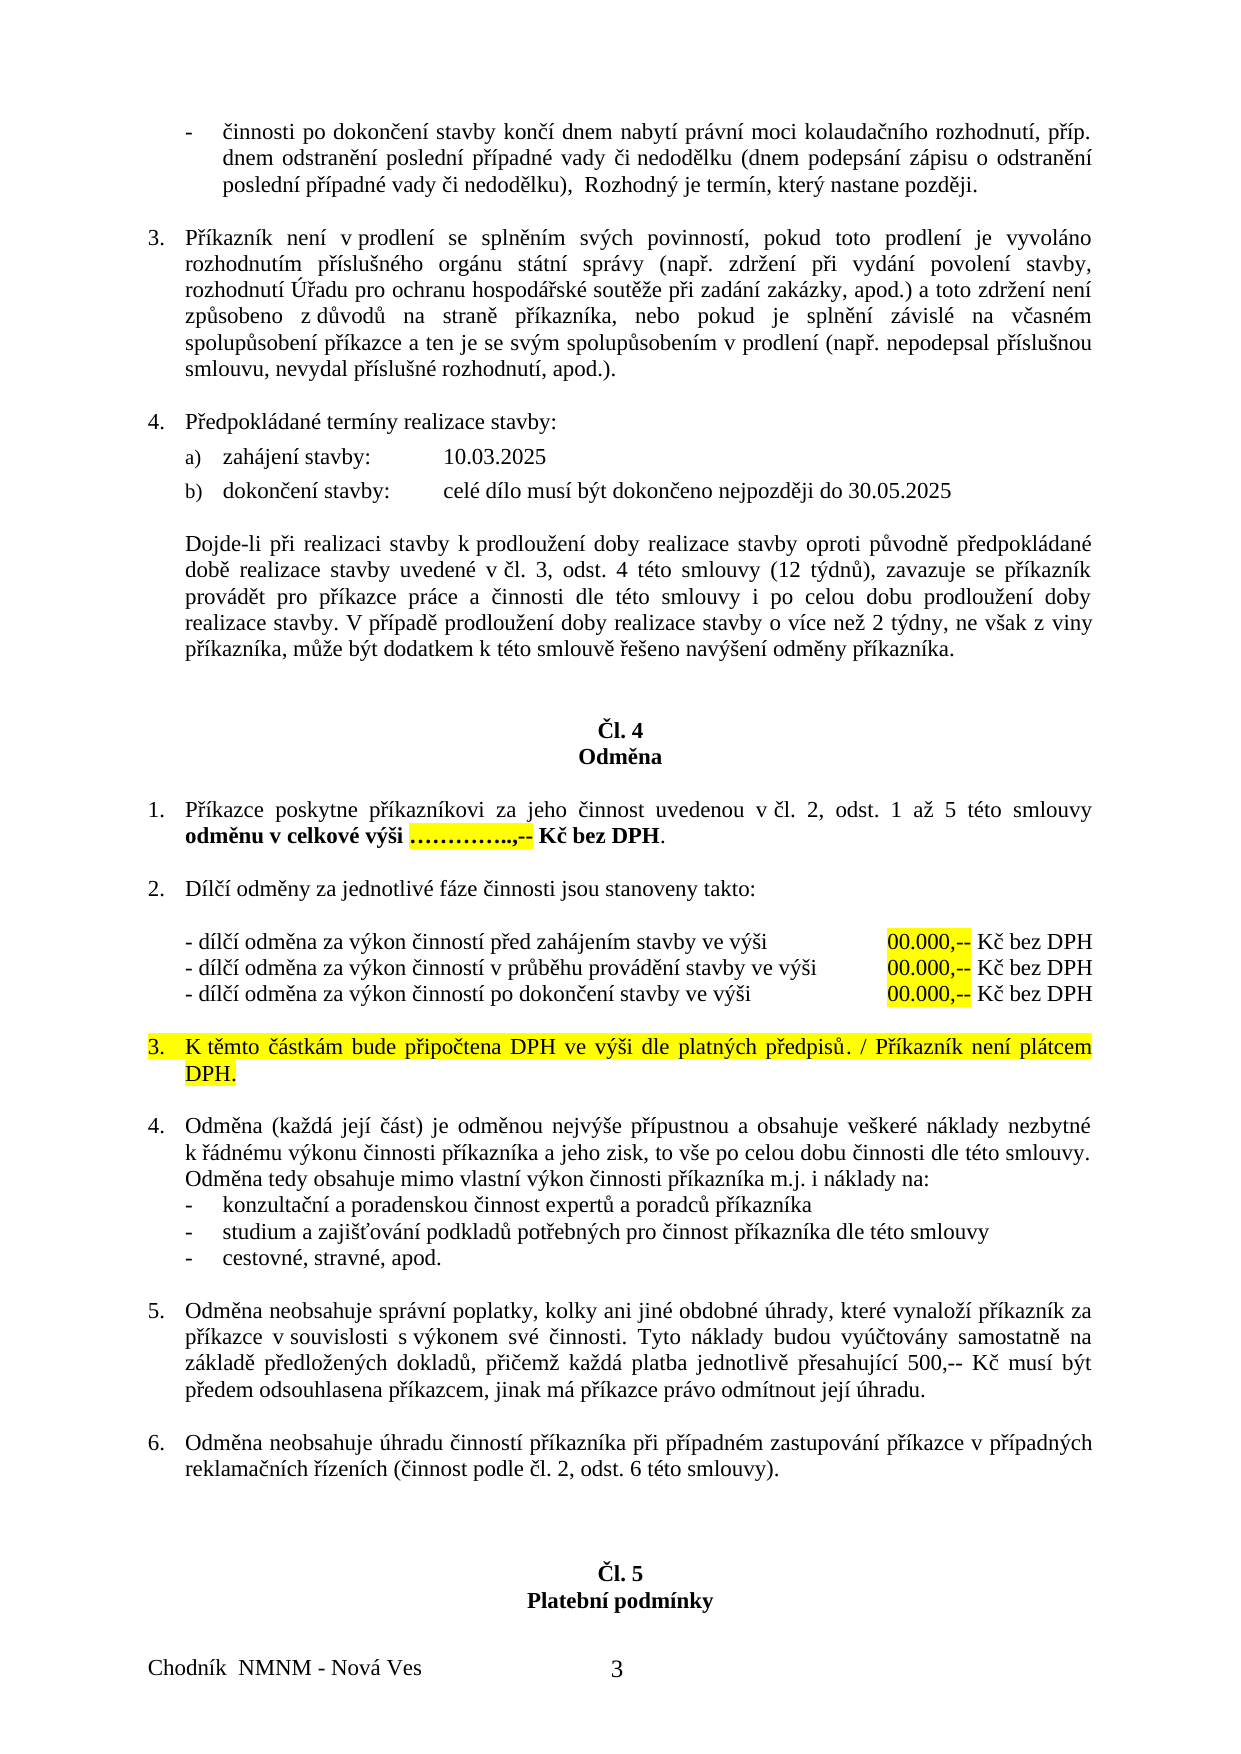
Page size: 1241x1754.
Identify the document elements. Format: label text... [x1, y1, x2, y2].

list K těmto částkám bude připočtena DPH ve výši dle platných předpisů. / Příkazník není plátcem DPH. [148, 1059, 1092, 1086]
list konzultační a poradenskou činnost expertů a poradců příkazníka [185, 1191, 1092, 1218]
text Čl. 5 [148, 1560, 1092, 1587]
list studium a zajišťování podkladů potřebných pro činnost příkazníka dle této smlouvy [185, 1218, 1092, 1244]
list Odměna neobsahuje úhradu činností příkazníka při případném zastupování příkazce v případných reklamačních řízeních (činnost podle čl. 2, odst. 6 této smlouvy). [148, 1428, 1092, 1481]
list zahájení stavby: 10.03.2025 [185, 443, 1092, 469]
list Předpokládané termíny realizace stavby: [148, 408, 1092, 434]
list dokončení stavby: celé dílo musí být dokončeno nejpozději do 30.05.2025 [185, 477, 1092, 504]
text - dílčí odměna za výkon činností před zahájením stavby ve výši 00.000,-- Kč bez DPH [185, 928, 887, 954]
text - dílčí odměna za výkon činností v průběhu provádění stavby ve výši 00.000,-- Kč bez DPH [148, 954, 887, 981]
list Odměna (každá její část) je odměnou nejvýše přípustnou a obsahuje veškeré náklady nezbytné k řádnému výkonu činnosti příkazníka a jeho zisk, to vše po celou dobu činnosti dle této smlouvy. Odměna tedy obsahuje mimo vlastní výkon činnosti příkazníka m.j. i náklady na: [148, 1112, 1092, 1191]
text Platební podmínky [148, 1587, 1092, 1613]
list Příkazník není v prodlení se splněním svých povinností, pokud toto prodlení je vyvoláno rozhodnutím příslušného orgánu státní správy (např. zdržení při vydání povolení stavby, rozhodnutí Úřadu pro ochranu hospodářské soutěže při zadání zakázky, apod.) a toto zdržení není způsobeno z důvodů na straně příkazníka, nebo pokud je splnění závislé na včasném spolupůsobení příkazce a ten je se svým spolupůsobením v prodlení (např. nepodepsal příslušnou smlouvu, nevydal příslušné rozhodnutí, apod.). [148, 223, 1092, 382]
text Čl. 4 [148, 717, 1092, 743]
list Odměna neobsahuje správní poplatky, kolky ani jiné obdobné úhrady, které vynaloží příkazník za příkazce v souvislosti s výkonem své činnosti. Tyto náklady budou vyúčtovány samostatně na základě předložených dokladů, přičemž každá platba jednotlivě přesahující 500,-- Kč musí být předem odsouhlasena příkazcem, jinak má příkazce právo odmítnout její úhradu. [148, 1297, 1092, 1402]
list cestovné, stravné, apod. [185, 1244, 1092, 1270]
text - dílčí odměna za výkon činností po dokončení stavby ve výši 00.000,-- Kč bez DPH [148, 981, 887, 1007]
list činnosti po dokončení stavby končí dnem nabytí právní moci kolaudačního rozhodnutí, příp. dnem odstranění poslední případné vady či nedodělku (dnem podepsání zápisu o odstranění poslední případné vady či nedodělku), Rozhodný je termín, který nastane později. [185, 118, 1092, 197]
text Dojde-li při realizaci stavby k prodloužení doby realizace stavby oproti původně předpokládané době realizace stavby uvedené v čl. 3, odst. 4 této smlouvy (12 týdnů), zavazuje se příkazník provádět pro příkazce práce a činnosti dle této smlouvy i po celou dobu prodloužení doby realizace stavby. V případě prodloužení doby realizace stavby o více než 2 týdny, ne však z viny příkazníka, může být dodatkem k této smlouvě řešeno navýšení odměny příkazníka. [185, 530, 1092, 662]
list Dílčí odměny za jednotlivé fáze činnosti jsou stanoveny takto: [148, 875, 1092, 901]
text Odměna [148, 743, 1092, 770]
list Příkazce poskytne příkazníkovi za jeho činnost uvedenou v čl. 2, odst. 1 až 5 této smlouvy odměnu v celkové výši …………..,-- Kč bez DPH. [148, 796, 1092, 849]
